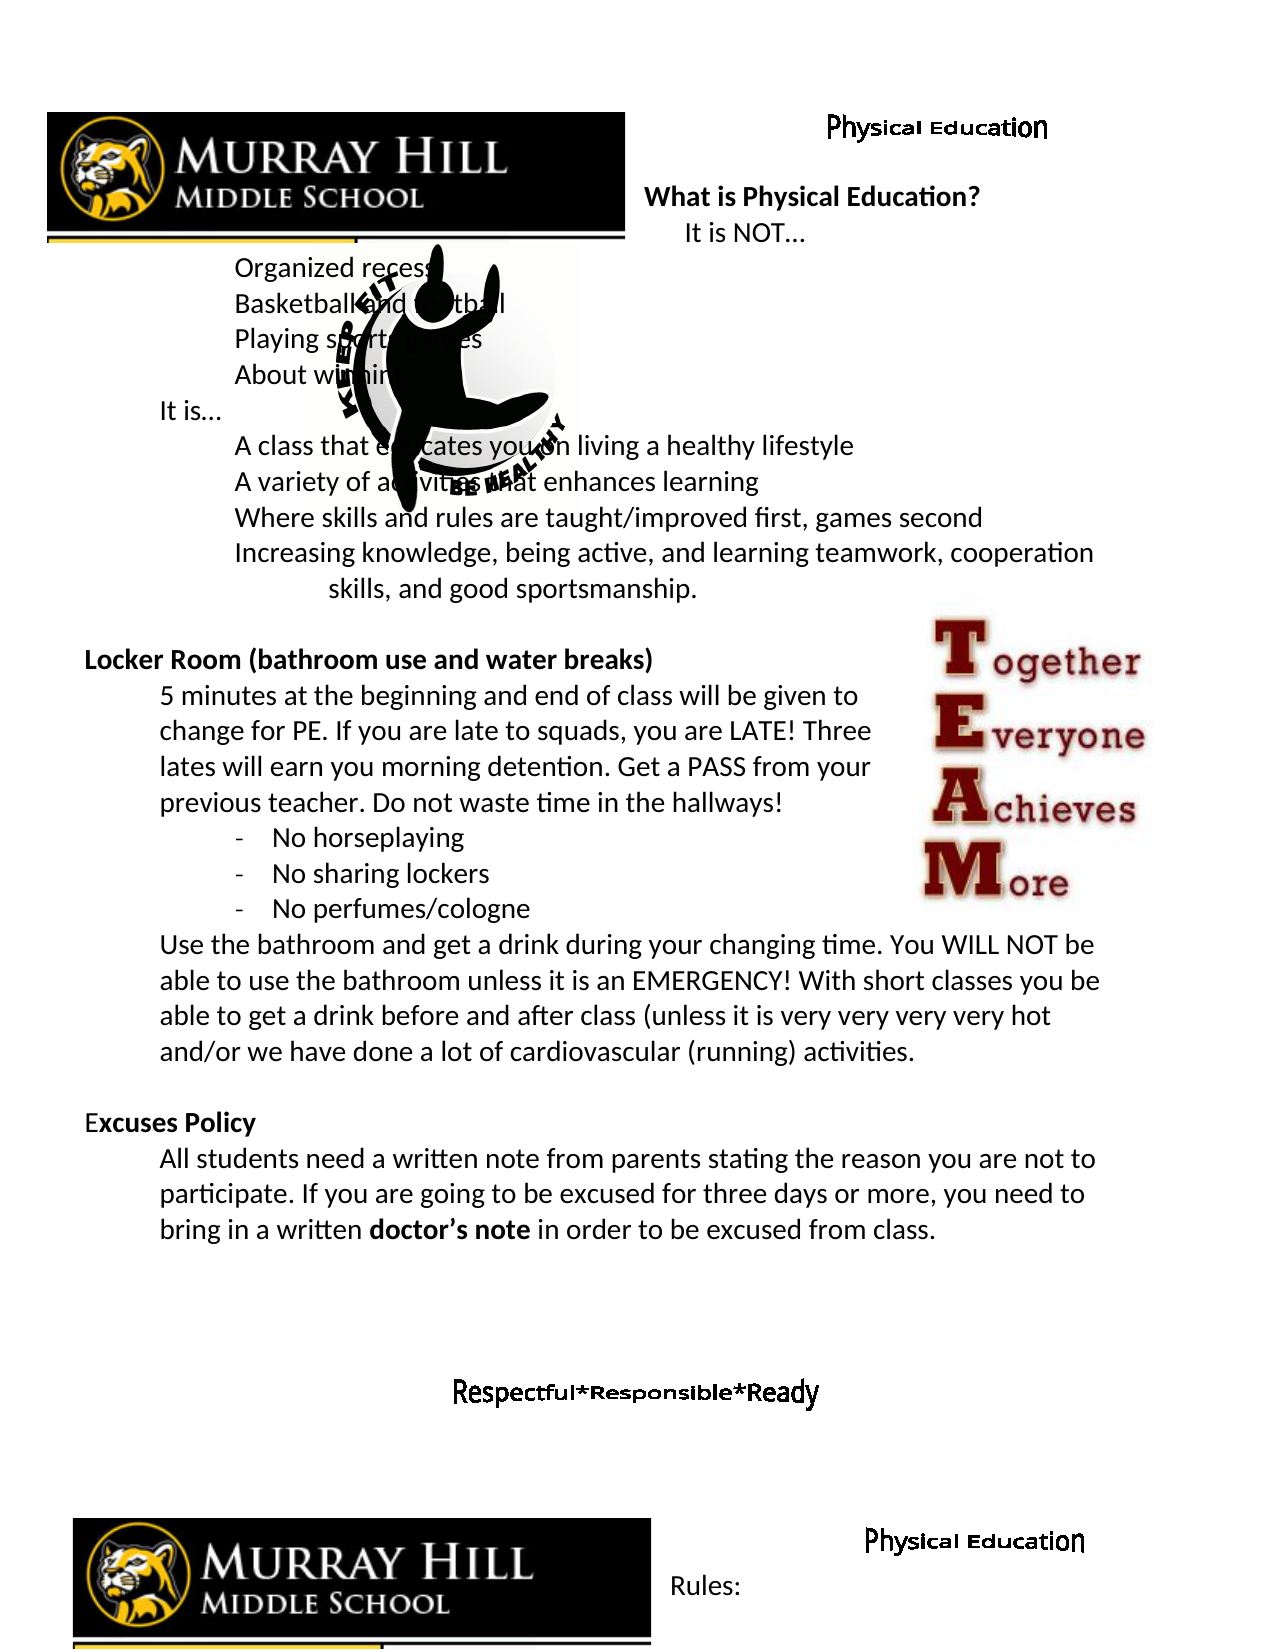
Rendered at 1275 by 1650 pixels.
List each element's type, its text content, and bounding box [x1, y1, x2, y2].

list No perfumes/cologne [234, 891, 1125, 926]
text A class that educates you on living a healthy lifestyle [84, 427, 1125, 463]
picture [47, 112, 625, 241]
text All students need a written note from parents stating the reason you are not to participate. If you are going to be excused for three days or more, you need to bring in a written doctor’s note in order to be excused from class. [159, 1140, 1125, 1247]
picture [910, 599, 1159, 908]
text What is Physical Education? [625, 178, 1125, 214]
text Basketball and football [84, 285, 1125, 321]
text Playing sports games [84, 321, 1125, 356]
text 5 minutes at the beginning and end of class will be given to change for PE. If you are late to squads, you are LATE! Three lates will earn you morning detention. Get a PASS from your previous teacher. Do not waste time in the hallways! [159, 677, 910, 819]
text Use the bathroom and get a drink during your changing time. You WILL NOT be able to use the bathroom unless it is an EMERGENCY! With short classes you be able to get a drink before and after class (unless it is very very very very hot and/or we have done a lot of cardiovascular (running) activities. [159, 926, 1125, 1069]
text Rules: [652, 1567, 1125, 1603]
text Increasing knowledge, being active, and learning teamwork, cooperation skills, and good sportsmanship. [234, 534, 1125, 606]
text Where skills and rules are taught/improved first, games second [84, 499, 1125, 534]
text A variety of activities that enhances learning [84, 463, 1125, 499]
picture [72, 1518, 652, 1647]
text Excuses Policy [84, 1104, 1125, 1140]
text Locker Room (bathroom use and water breaks) [84, 641, 910, 677]
list No horseplaying [234, 819, 910, 855]
text It is… [84, 392, 1125, 427]
text About winning [84, 356, 1125, 392]
list No sharing lockers [234, 855, 910, 891]
text Organized recess [84, 249, 1125, 285]
text It is NOT… [84, 214, 1125, 249]
